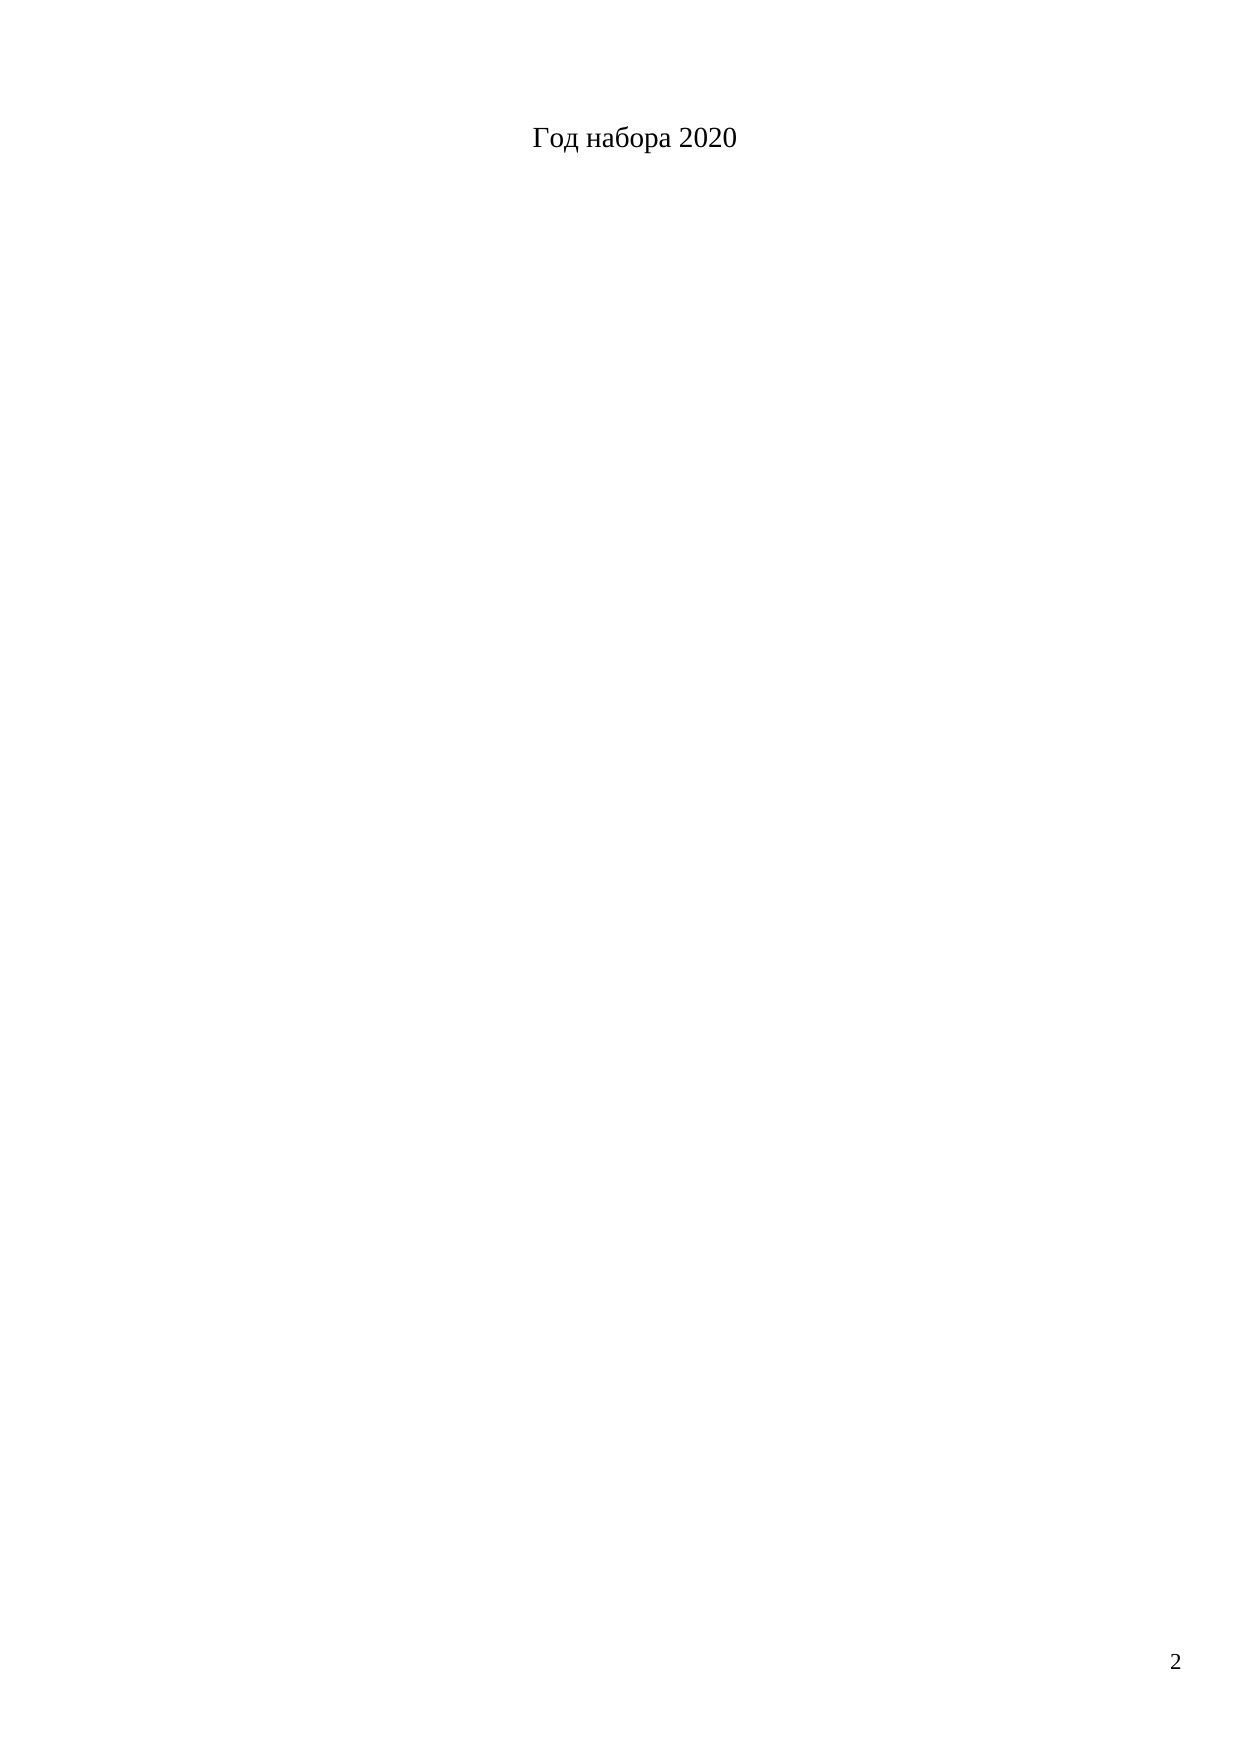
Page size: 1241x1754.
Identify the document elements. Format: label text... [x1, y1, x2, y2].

text Год набора 2020 [88, 120, 1181, 154]
